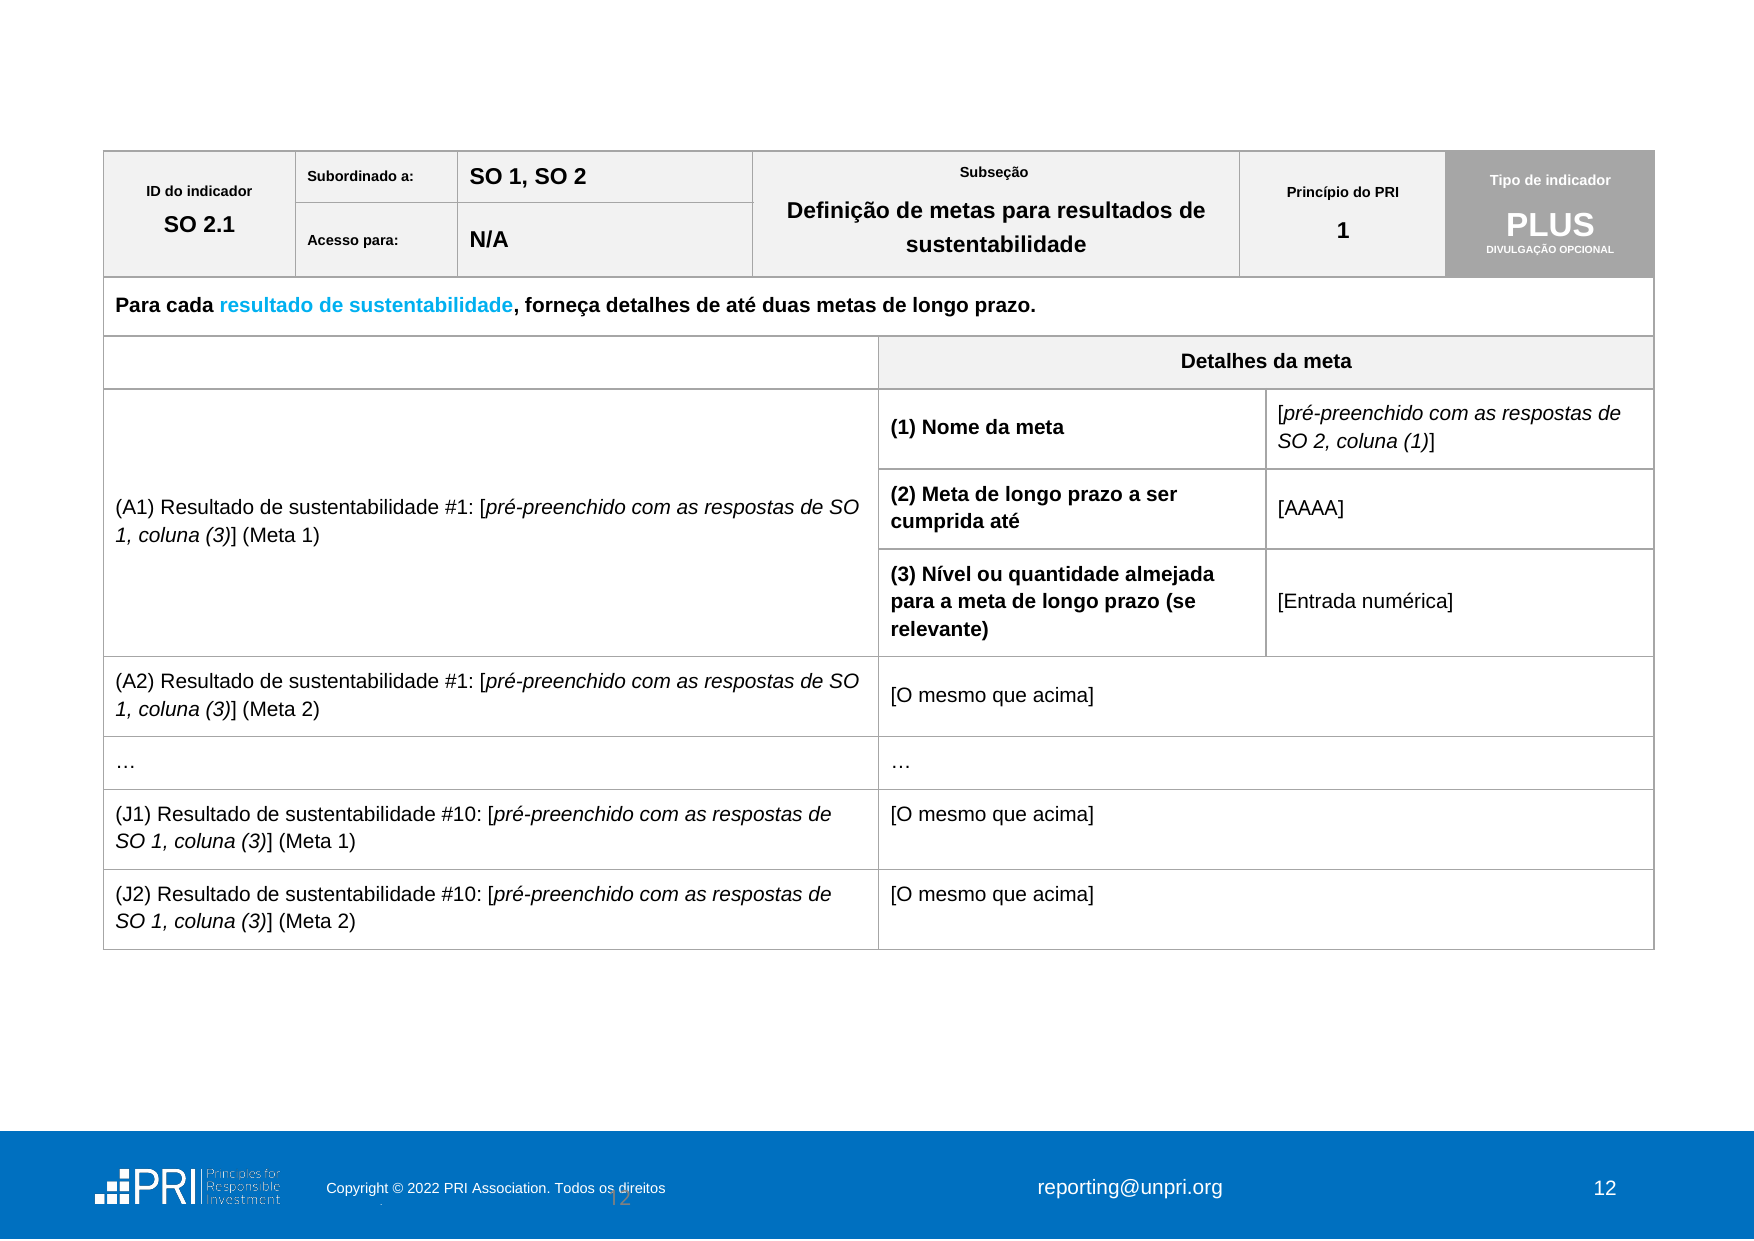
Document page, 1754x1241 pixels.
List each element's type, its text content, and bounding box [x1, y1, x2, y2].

table_cell [104, 337, 878, 388]
table_cell (1) Nome da meta [879, 390, 1265, 468]
table_cell (A2) Resultado de sustentabilidade #1: [pré-preenchido com as respostas de SO 1, coluna (3)] (Meta 2) [104, 657, 878, 736]
table_cell Acesso para: [296, 203, 457, 276]
table_header Princípio do PRI 1 [1240, 152, 1445, 276]
table_cell … [879, 737, 1653, 788]
table_cell [O mesmo que acima] [879, 790, 1653, 868]
table_cell [AAAA] [1267, 470, 1653, 548]
table_cell Para cada resultado de sustentabilidade, forneça detalhes de até duas metas de longo prazo. [104, 278, 1653, 335]
table_header Tipo de indicador PLUS DIVULGAÇÃO OPCIONAL [1447, 152, 1653, 276]
table_header Subordinado a: [296, 152, 457, 201]
table_cell [O mesmo que acima] [879, 657, 1653, 736]
table_cell [Entrada numérica] [1267, 550, 1653, 656]
table_cell (J2) Resultado de sustentabilidade #10: [pré-preenchido com as respostas de SO 1, coluna (3)] (Meta 2) [104, 870, 878, 949]
table_cell (J1) Resultado de sustentabilidade #10: [pré-preenchido com as respostas de SO 1, coluna (3)] (Meta 1) [104, 790, 878, 868]
table_header ID do indicador SO 2.1 [104, 152, 295, 276]
table_cell Detalhes da meta [879, 337, 1653, 388]
table_header SO 1, SO 2 [458, 152, 752, 201]
table_cell [pré-preenchido com as respostas de SO 2, coluna (1)] [1267, 390, 1653, 468]
table_cell (3) Nível ou quantidade almejada para a meta de longo prazo (se relevante) [879, 550, 1265, 656]
picture [92, 1166, 282, 1207]
table_cell (A1) Resultado de sustentabilidade #1: [pré-preenchido com as respostas de SO 1, coluna (3)] (Meta 1) [104, 390, 878, 656]
table_cell (2) Meta de longo prazo a ser cumprida até [879, 470, 1265, 548]
table_cell [O mesmo que acima] [879, 870, 1653, 949]
table_cell … [104, 737, 878, 788]
table_cell N/A [458, 203, 752, 276]
table_header Subseção Definição de metas para resultados de sustentabilidade [753, 152, 1239, 276]
